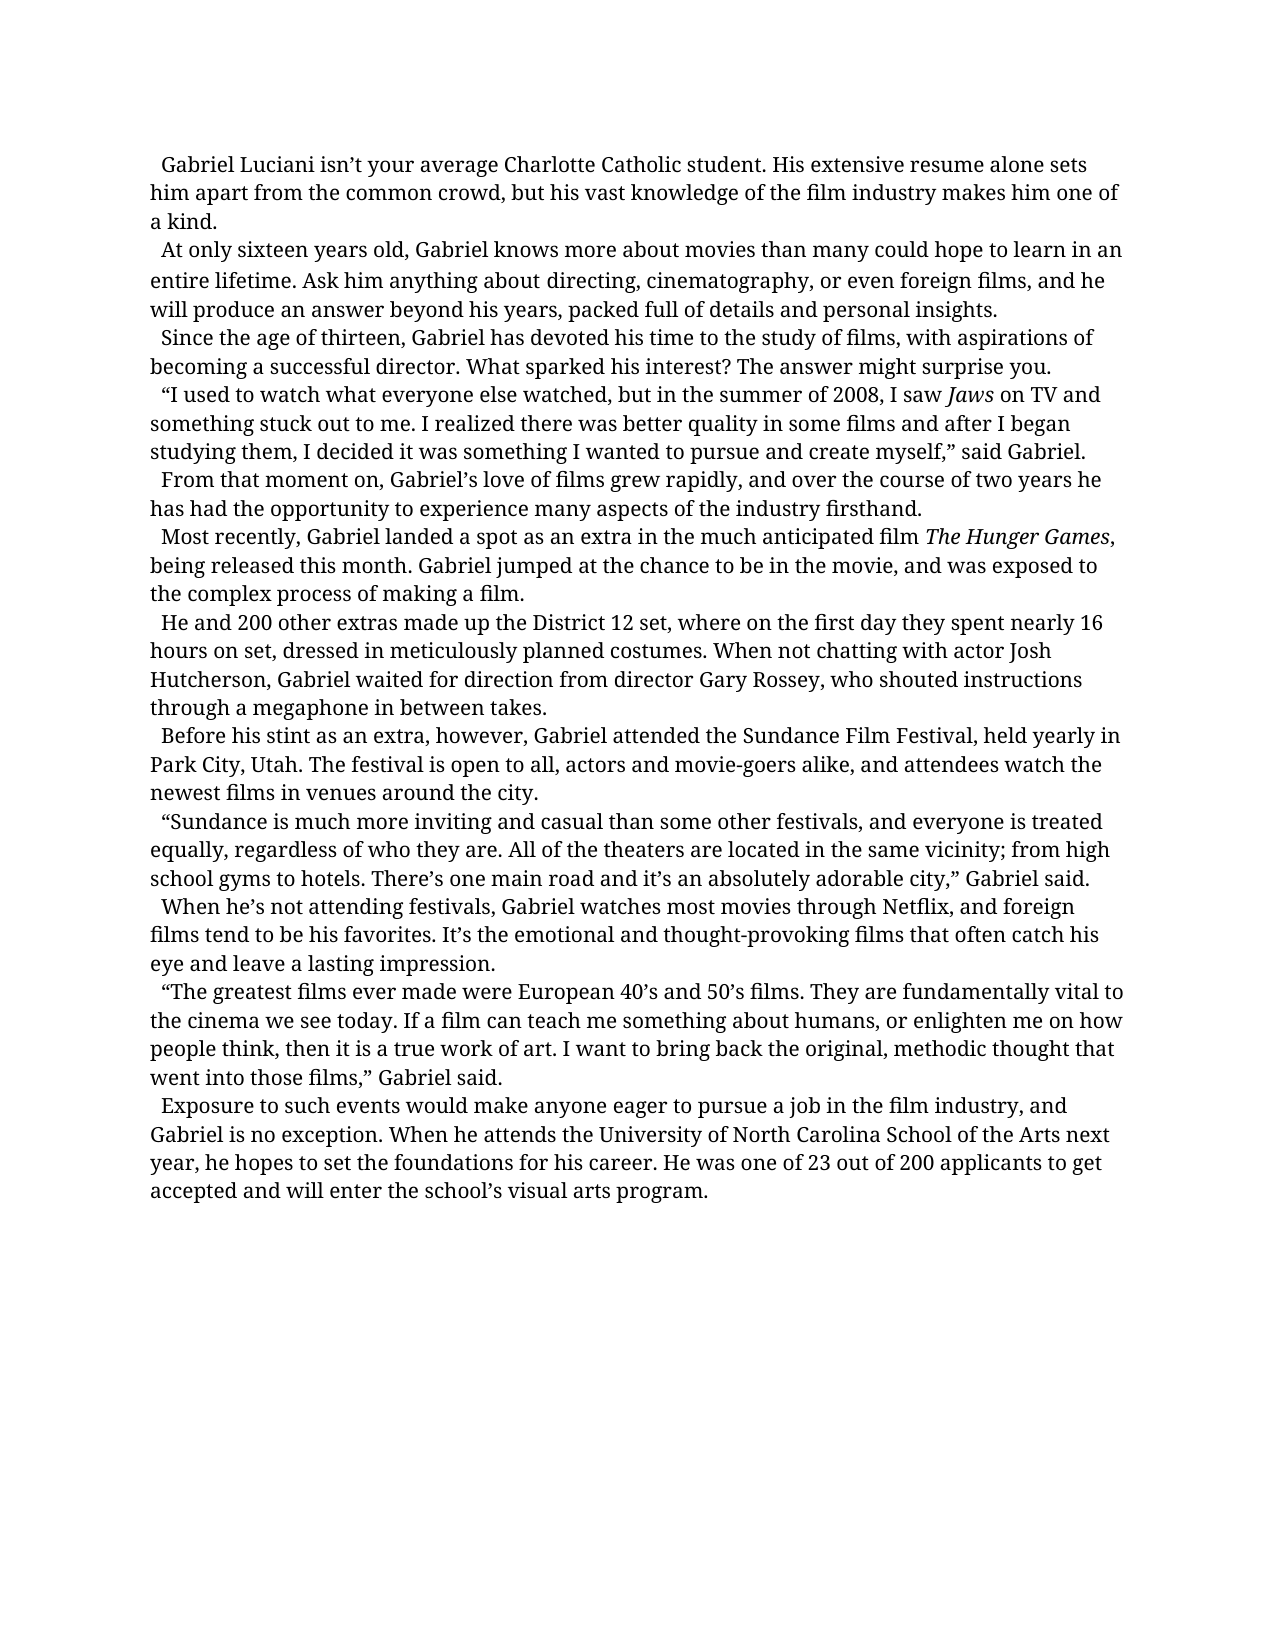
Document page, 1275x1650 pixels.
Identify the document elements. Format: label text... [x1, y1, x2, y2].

text “The greatest films ever made were European 40’s and 50’s films. They are fundamentally vital to the cinema we see today. If a film can teach me something about humans, or enlighten me on how people think, then it is a true work of art. I want to bring back the original, methodic thought that went into those films,” Gabriel said. [150, 977, 1125, 1091]
text Before his stint as an extra, however, Gabriel attended the Sundance Film Festival, held yearly in Park City, Utah. The festival is open to all, actors and movie-goers alike, and attendees watch the newest films in venues around the city. [150, 722, 1125, 807]
text “I used to watch what everyone else watched, but in the summer of 2008, I saw Jaws on TV and something stuck out to me. I realized there was better quality in some films and after I began studying them, I decided it was something I wanted to pursue and create myself,” said Gabriel. [150, 380, 1125, 466]
text At only sixteen years old, Gabriel knows more about movies than many could hope to learn in an entire lifetime. Ask him anything about directing, cinematography, or even foreign films, and he will produce an answer beyond his years, packed full of details and personal insights. [150, 235, 1125, 323]
text He and 200 other extras made up the District 12 set, where on the first day they spent nearly 16 hours on set, dressed in meticulously planned costumes. When not chatting with actor Josh Hutcherson, Gabriel waited for direction from director Gary Rossey, who shouted instructions through a megaphone in between takes. [150, 608, 1125, 722]
text Since the age of thirteen, Gabriel has devoted his time to the study of films, with aspirations of becoming a successful director. What sparked his interest? The answer might surprise you. [150, 323, 1125, 380]
text Exposure to such events would make anyone eager to pursue a job in the film industry, and Gabriel is no exception. When he attends the University of North Carolina School of the Arts next year, he hopes to set the foundations for his career. He was one of 23 out of 200 applicants to get accepted and will enter the school’s visual arts program. [150, 1091, 1125, 1205]
text When he’s not attending festivals, Gabriel watches most movies through Netflix, and foreign films tend to be his favorites. It’s the emotional and thought-provoking films that often catch his eye and leave a lasting impression. [150, 892, 1125, 977]
text From that moment on, Gabriel’s love of films grew rapidly, and over the course of two years he has had the opportunity to experience many aspects of the industry firsthand. [150, 466, 1125, 522]
text Most recently, Gabriel landed a spot as an extra in the much anticipated film The Hunger Games, being released this month. Gabriel jumped at the chance to be in the movie, and was exposed to the complex process of making a film. [150, 522, 1125, 608]
text Gabriel Luciani isn’t your average Charlotte Catholic student. His extensive resume alone sets him apart from the common crowd, but his vast knowledge of the film industry makes him one of a kind. [150, 150, 1125, 235]
text “Sundance is much more inviting and casual than some other festivals, and everyone is treated equally, regardless of who they are. All of the theaters are located in the same vicinity; from high school gyms to hotels. There’s one main road and it’s an absolutely adorable city,” Gabriel said. [150, 807, 1125, 892]
